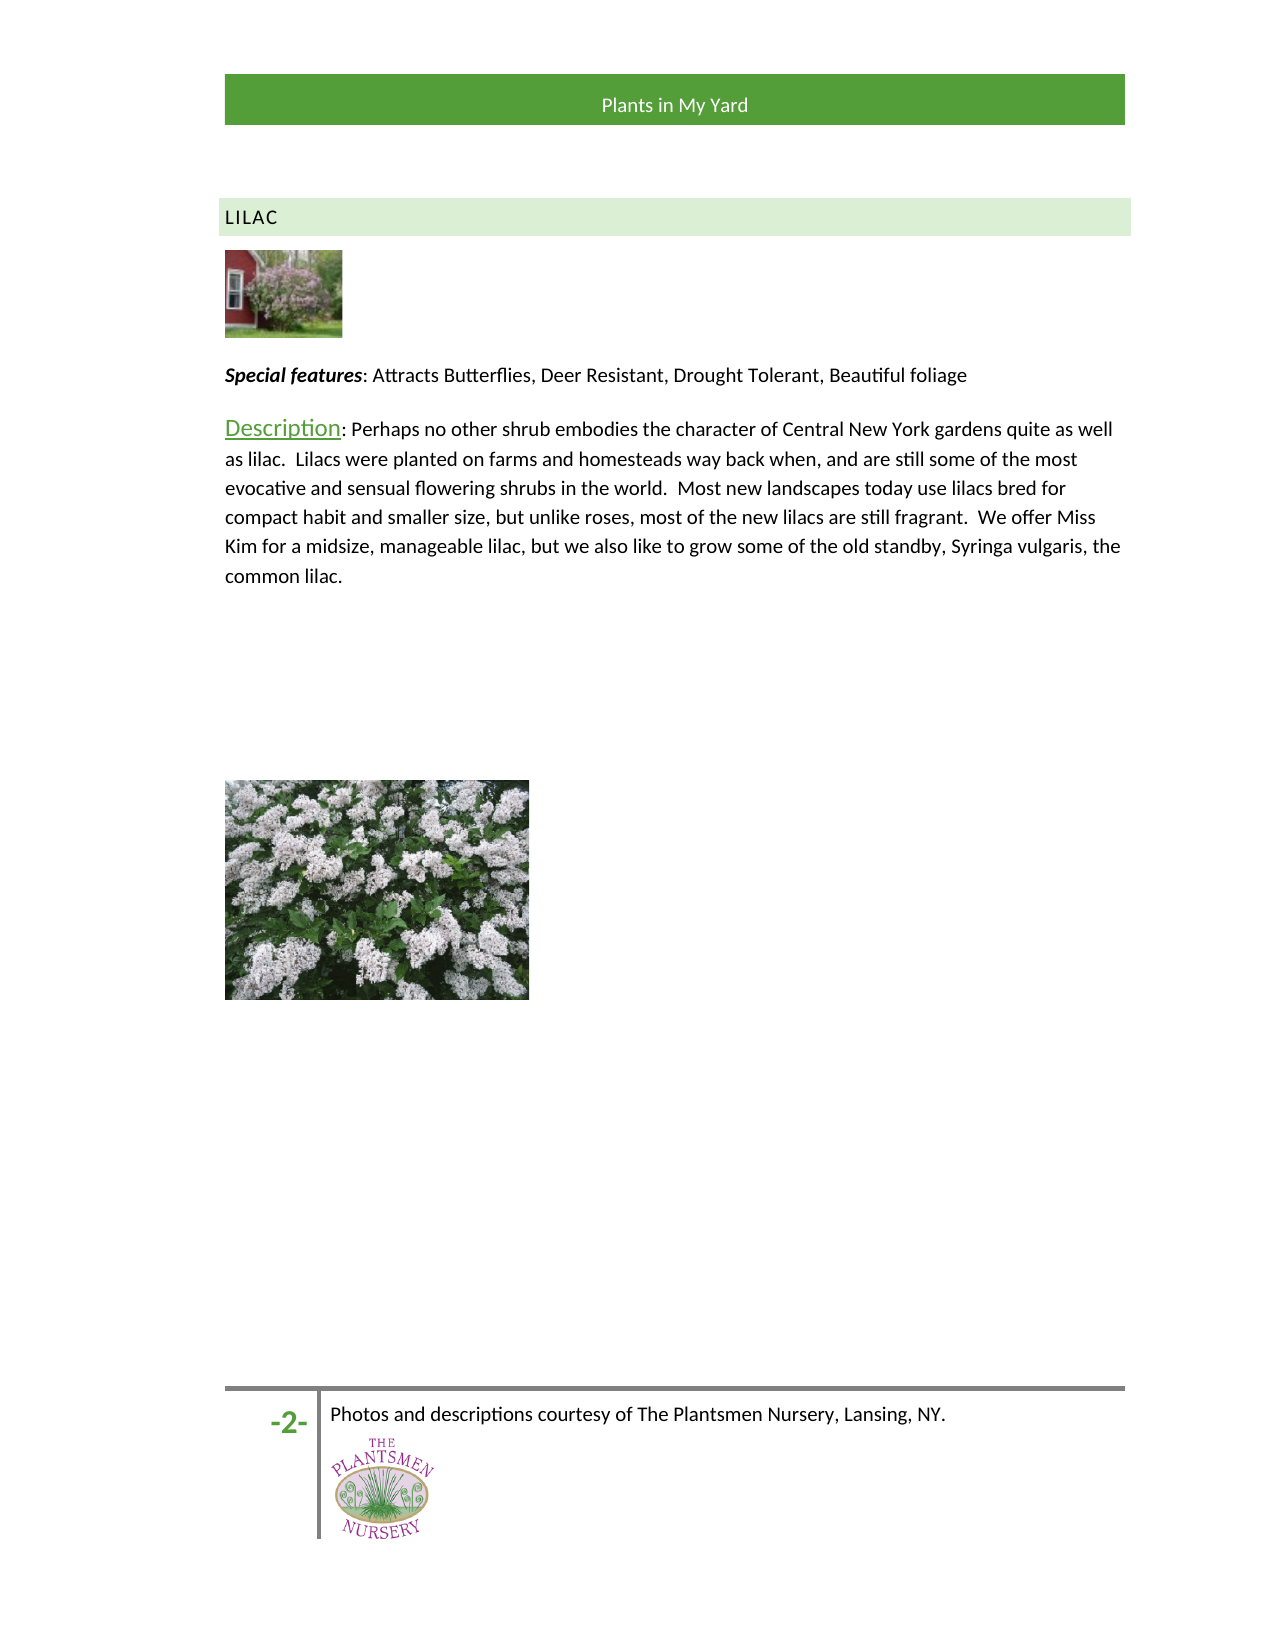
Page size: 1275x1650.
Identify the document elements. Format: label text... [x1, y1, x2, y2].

text Special features: Attracts Butterflies, Deer Resistant, Drought Tolerant, Beautiful foliage [225, 362, 1125, 387]
picture [225, 780, 530, 1000]
picture [225, 250, 343, 338]
subtitle Lilac [225, 204, 1125, 229]
picture [330, 1437, 435, 1540]
text Description: Perhaps no other shrub embodies the character of Central New York gardens quite as well as lilac. Lilacs were planted on farms and homesteads way back when, and are still some of the most evocative and sensual flowering shrubs in the world. Most new landscapes today use lilacs bred for compact habit and smaller size, but unlike roses, most of the new lilacs are still fragrant. We offer Miss Kim for a midsize, manageable lilac, but we also like to grow some of the old standby, Syringa vulgaris, the common lilac. [225, 412, 1125, 588]
